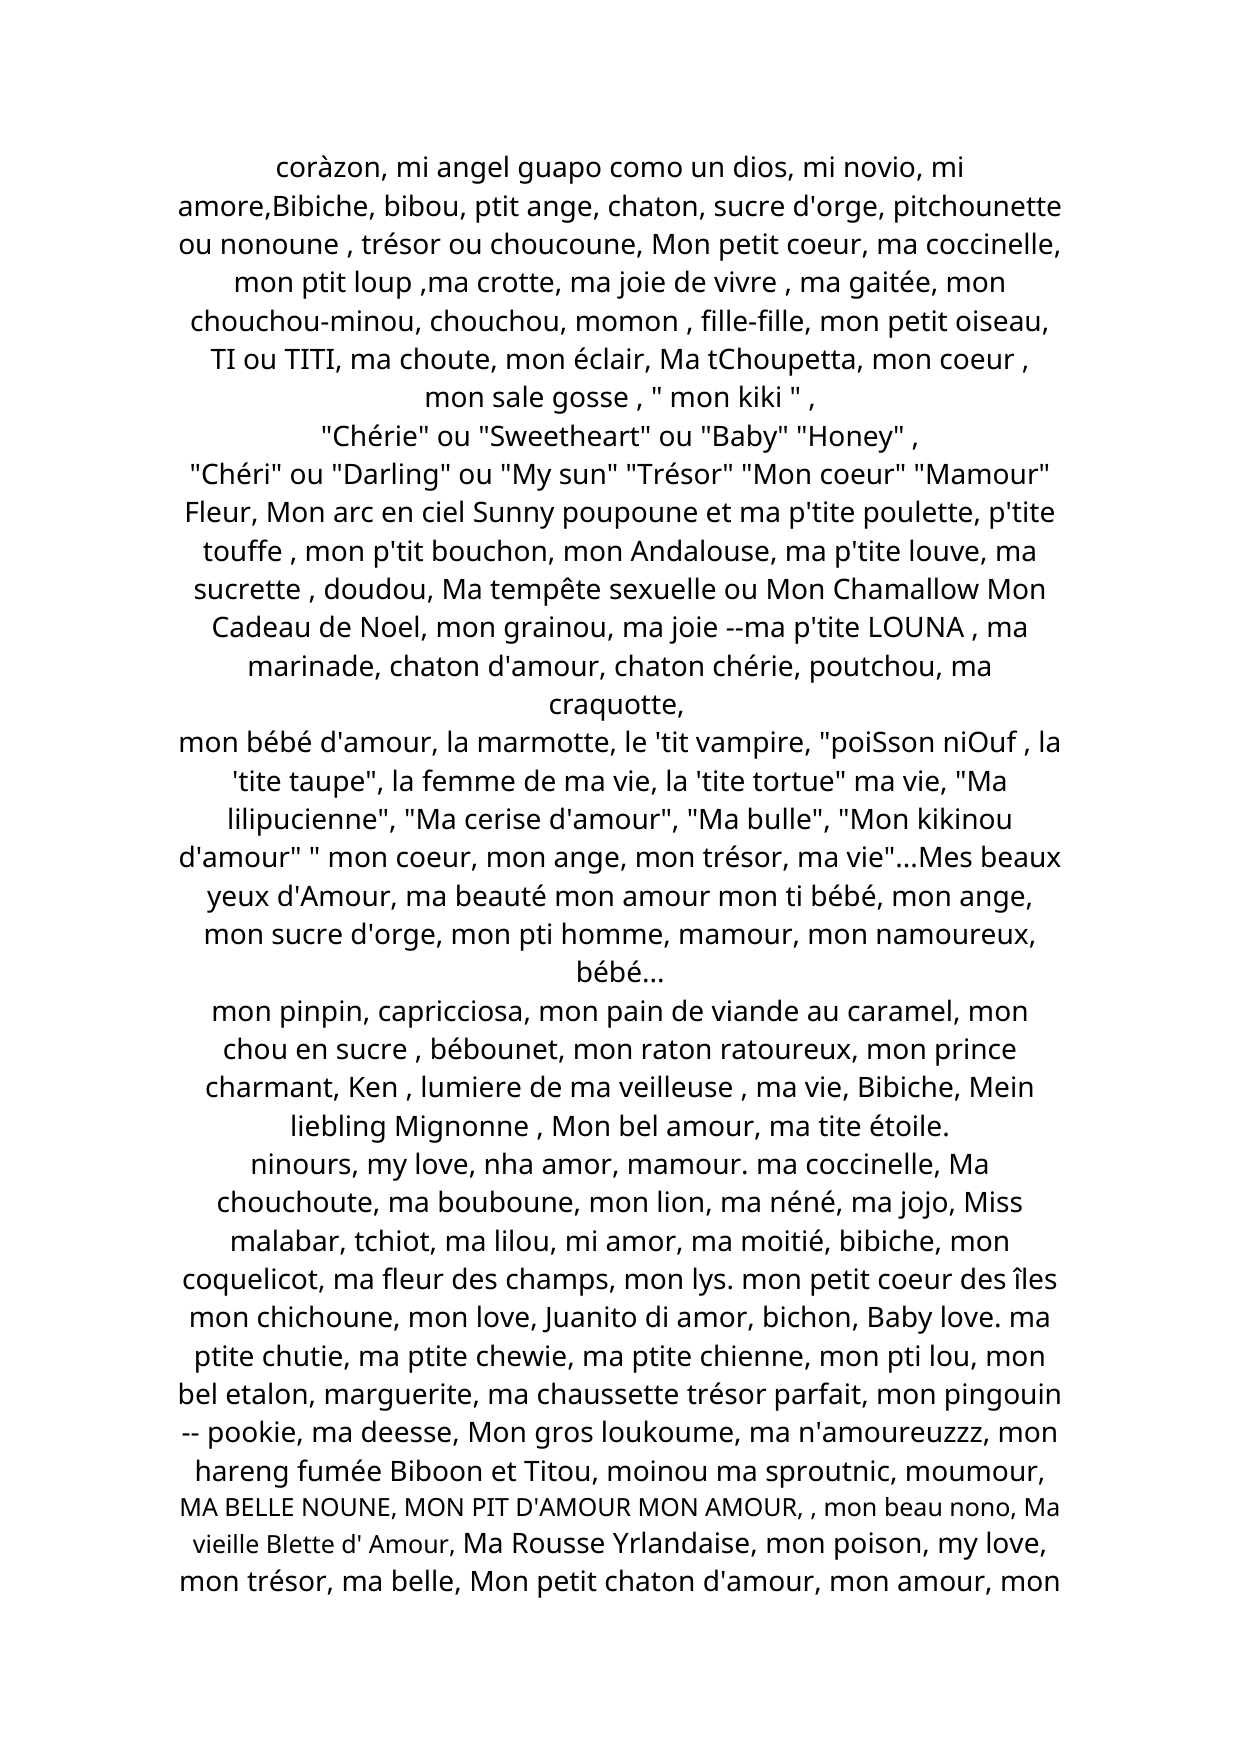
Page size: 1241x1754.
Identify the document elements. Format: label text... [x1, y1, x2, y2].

text "Chéri" ou "Darling" ou "My sun" "Trésor" "Mon coeur" "Mamour" Fleur, Mon arc en ciel Sunny poupoune et ma p'tite poulette, p'tite touffe , mon p'tit bouchon, mon Andalouse, ma p'tite louve, ma sucrette , doudou, Ma tempête sexuelle ou Mon Chamallow Mon Cadeau de Noel, mon grainou, ma joie --ma p'tite LOUNA , ma marinade, chaton d'amour, chaton chérie, poutchou, ma craquotte, mon bébé d'amour, la marmotte, le 'tit vampire, "poiSson niOuf , la 'tite taupe", la femme de ma vie, la 'tite tortue" ma vie, "Ma lilipucienne", "Ma cerise d'amour", "Ma bulle", "Mon kikinou d'amour" " mon coeur, mon ange, mon trésor, ma vie"...Mes beaux yeux d'Amour, ma beauté mon amour mon ti bébé, mon ange, mon sucre d'orge, mon pti homme, mamour, mon namoureux, bébé... [177, 454, 1063, 991]
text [177, 1144, 1063, 1600]
text "Chérie" ou "Sweetheart" ou "Baby" "Honey" , [177, 416, 1063, 454]
text mon pinpin, capricciosa, mon pain de viande au caramel, mon chou en sucre , bébounet, mon raton ratoureux, mon prince charmant, Ken , lumiere de ma veilleuse , ma vie, Bibiche, Mein liebling Mignonne , Mon bel amour, ma tite étoile. [177, 991, 1063, 1144]
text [177, 148, 1063, 416]
